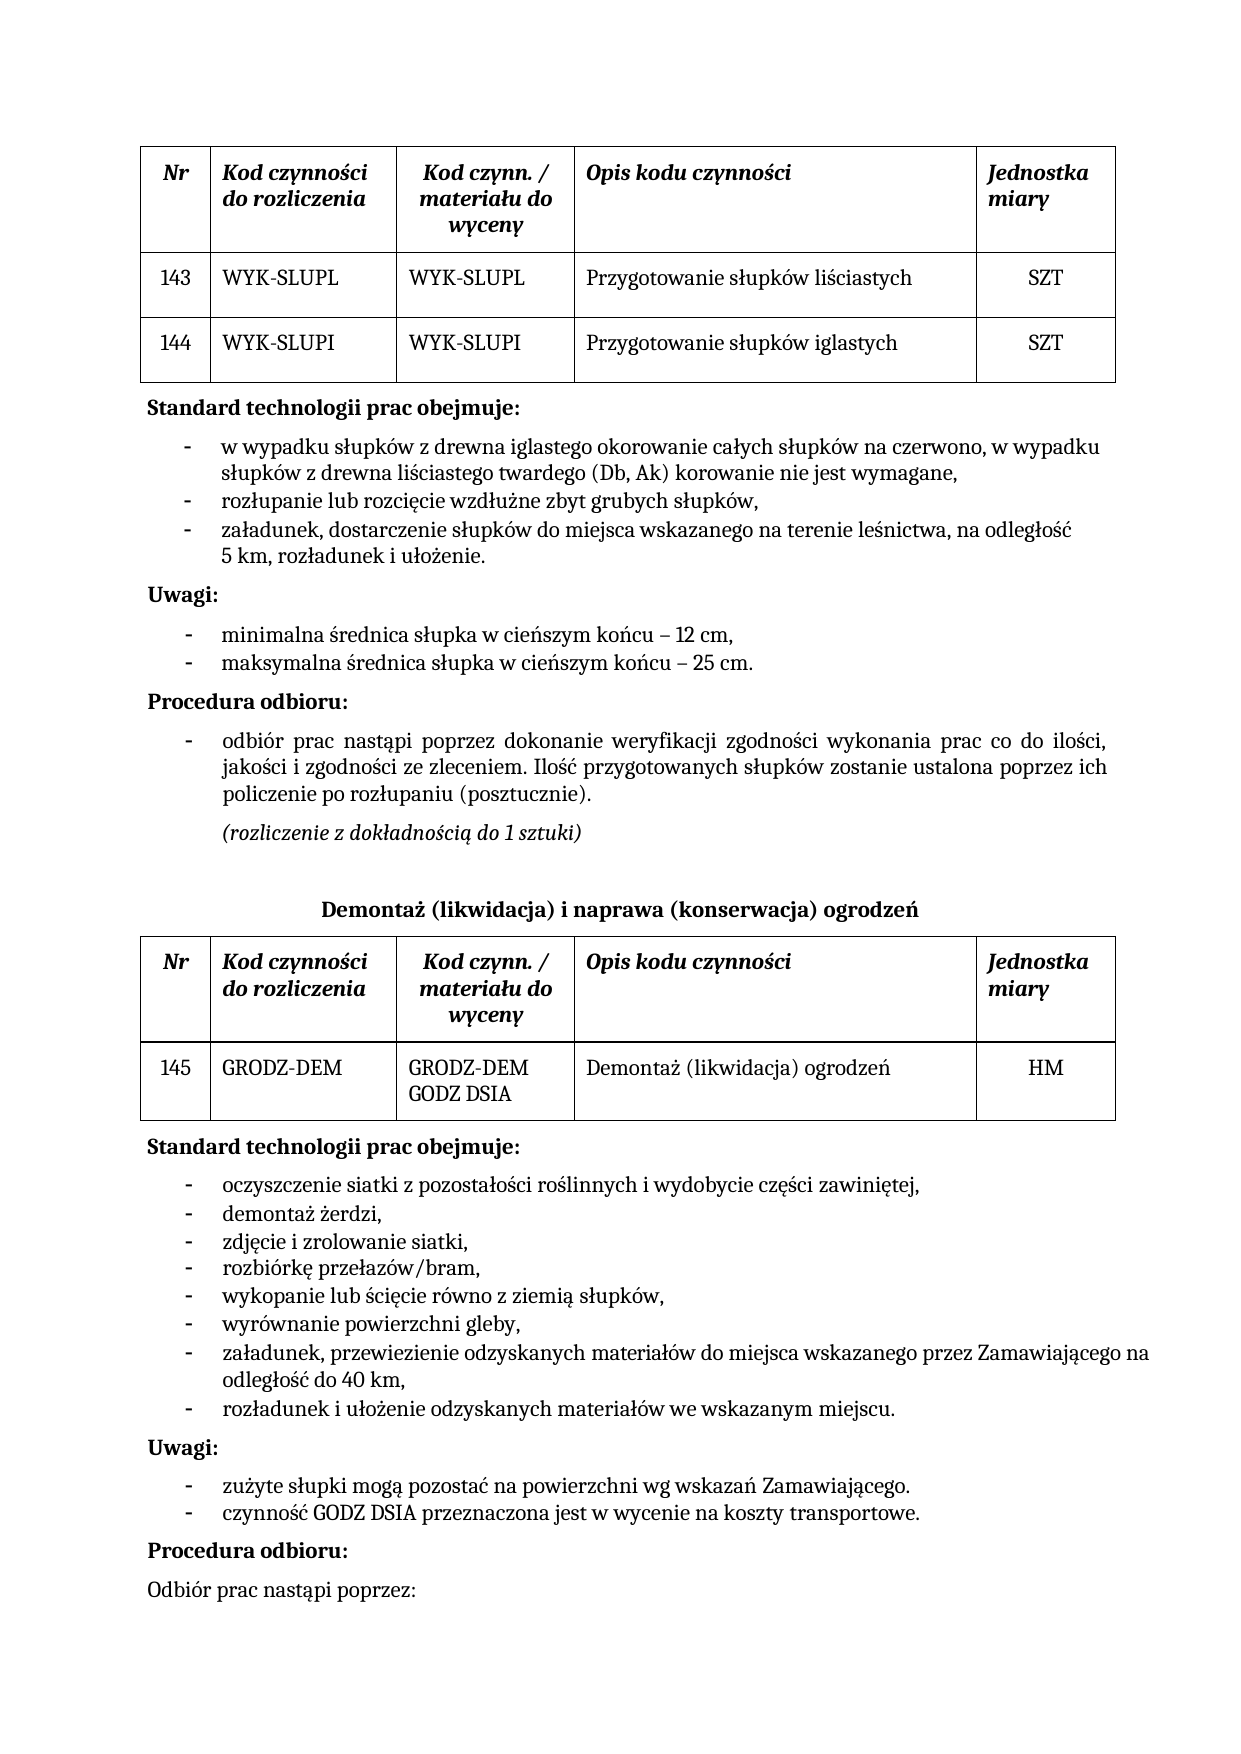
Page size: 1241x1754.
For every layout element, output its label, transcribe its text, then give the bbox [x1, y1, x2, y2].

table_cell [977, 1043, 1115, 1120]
list wykopanie lub ścięcie równo z ziemią słupków, [185, 1281, 1192, 1309]
list wyrównanie powierzchni gleby, [185, 1309, 1192, 1337]
list załadunek, przewiezienie odzyskanych materiałów do miejsca wskazanego przez Zamawiającego na odległość do 40 km, [185, 1337, 1192, 1393]
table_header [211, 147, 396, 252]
subtitle Uwagi: [147, 1434, 1192, 1461]
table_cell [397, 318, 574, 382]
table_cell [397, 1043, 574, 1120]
list zdjęcie i zrolowanie siatki, [185, 1227, 1192, 1255]
list demontaż żerdzi, [185, 1199, 1192, 1227]
list rozbiórkę przełazów/bram, [185, 1255, 1192, 1281]
list rozładunek i ułożenie odzyskanych materiałów we wskazanym miejscu. [185, 1393, 1192, 1422]
text Standard technologii prac obejmuje: [147, 1133, 1192, 1160]
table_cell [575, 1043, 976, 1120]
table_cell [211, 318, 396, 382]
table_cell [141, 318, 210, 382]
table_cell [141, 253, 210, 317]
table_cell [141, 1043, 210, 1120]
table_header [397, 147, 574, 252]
subtitle Standard technologii prac obejmuje: [147, 395, 1192, 421]
subtitle Uwagi: [147, 581, 1192, 608]
list maksymalna średnica słupka w cieńszym końcu – 25 cm. [185, 648, 1192, 676]
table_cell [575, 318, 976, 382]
text (rozliczenie z dokładnością do 1 sztuki) [221, 819, 1192, 846]
list w wypadku słupków z drewna iglastego okorowanie całych słupków na czerwono, w wypadku słupków z drewna liściastego twardego (Db, Ak) korowanie nie jest wymagane, [184, 434, 1107, 486]
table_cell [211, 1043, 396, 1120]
list minimalna średnica słupka w cieńszym końcu – 12 cm, [185, 620, 1192, 648]
list rozłupanie lub rozcięcie wzdłużne zbyt grubych słupków, [184, 487, 1192, 514]
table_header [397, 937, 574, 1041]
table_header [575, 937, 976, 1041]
subtitle Demontaż (likwidacja) i naprawa (konserwacja) ogrodzeń [321, 897, 1192, 923]
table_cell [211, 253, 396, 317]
list czynność GODZ DSIA przeznaczona jest w wycenie na koszty transportowe. [185, 1499, 1192, 1526]
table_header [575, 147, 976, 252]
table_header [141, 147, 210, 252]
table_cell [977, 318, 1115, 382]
list załadunek, dostarczenie słupków do miejsca wskazanego na terenie leśnictwa, na odległość [184, 514, 1192, 543]
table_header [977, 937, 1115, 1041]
text Odbiór prac nastąpi poprzez: [147, 1577, 1192, 1603]
list odbiór prac nastąpi poprzez dokonanie weryfikacji zgodności wykonania prac co do ilości, jakości i zgodności ze zleceniem. Ilość przygotowanych słupków zostanie ustalona poprzez ich policzenie po rozłupaniu (posztucznie). [185, 728, 1108, 807]
list zużyte słupki mogą pozostać na powierzchni wg wskazań Zamawiającego. [185, 1473, 1192, 1499]
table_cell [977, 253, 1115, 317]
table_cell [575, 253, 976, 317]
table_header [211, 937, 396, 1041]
subtitle Procedura odbioru: [147, 1538, 1192, 1564]
list oczyszczenie siatki z pozostałości roślinnych i wydobycie części zawiniętej, [185, 1172, 1192, 1199]
subtitle Procedura odbioru: [147, 689, 1192, 715]
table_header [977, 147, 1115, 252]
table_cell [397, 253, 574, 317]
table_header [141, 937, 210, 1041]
text 5 km, rozładunek i ułożenie. [221, 543, 1192, 569]
